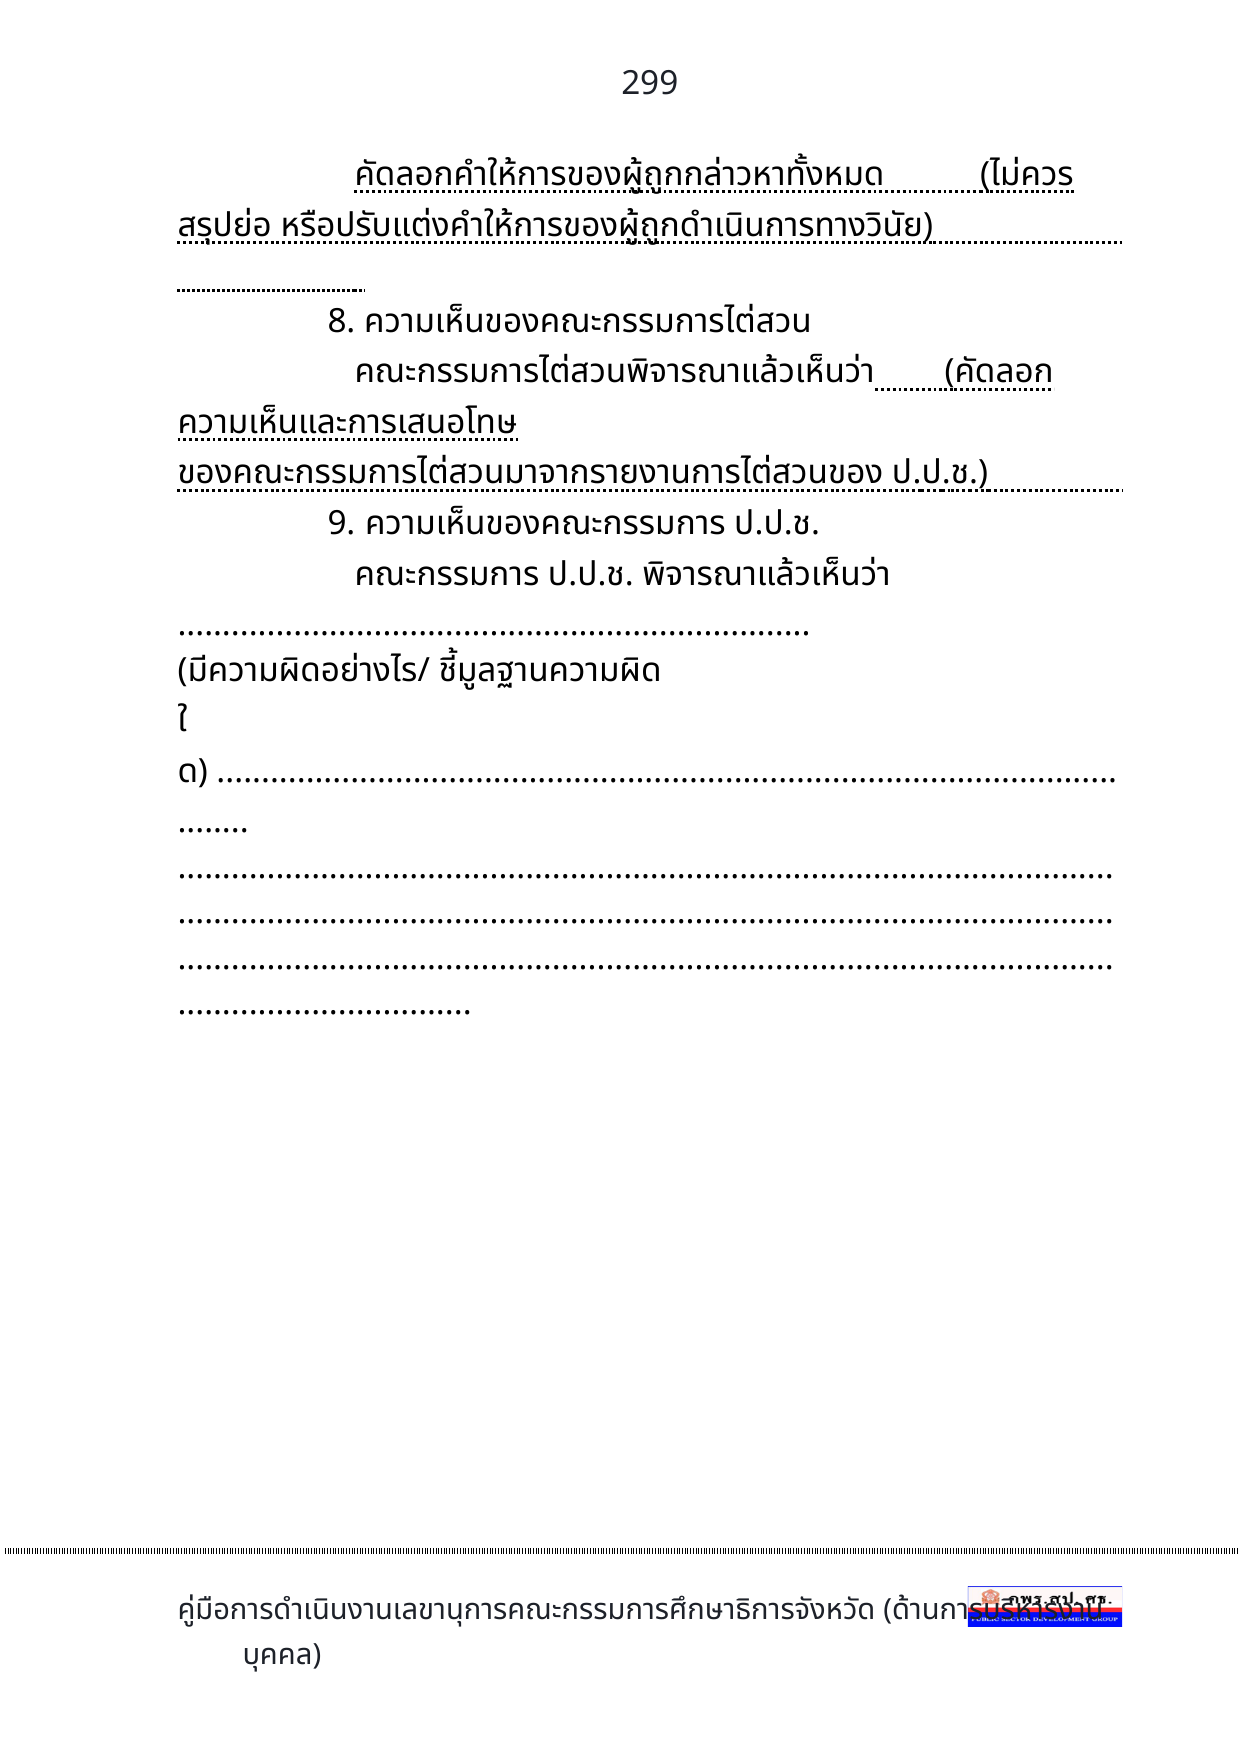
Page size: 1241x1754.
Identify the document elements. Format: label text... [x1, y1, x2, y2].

text 8. ความเห็นของคณะกรรมการไต่สวน [177, 297, 1122, 347]
text คณะกรรมการไต่สวนพิจารณาแล้วเห็นว่า (คัดลอกความเห็นและการเสนอโทษ ของคณะกรรมการไต่สวนมาจากรายงานการไต่สวนของ ป.ป.ช.) [177, 347, 1122, 499]
text คณะกรรมการ ป.ป.ช. พิจารณาแล้วเห็นว่า ....................................................................... (มีความผิดอย่างไร/ ชี้มูลฐานความผิดใด) ............................................................................................................. ............................................................................................................................................................................................................................................................................................................................................................ [177, 549, 1122, 1024]
picture [967, 1586, 1123, 1627]
text 9. ความเห็นของคณะกรรมการ ป.ป.ช. [177, 499, 1122, 549]
text คัดลอกคำให้การของผู้ถูกกล่าวหาทั้งหมด (ไม่ควรสรุปย่อ หรือปรับแต่งคำให้การของผู้ถูกดำเนินการทางวินัย) [177, 150, 1122, 297]
